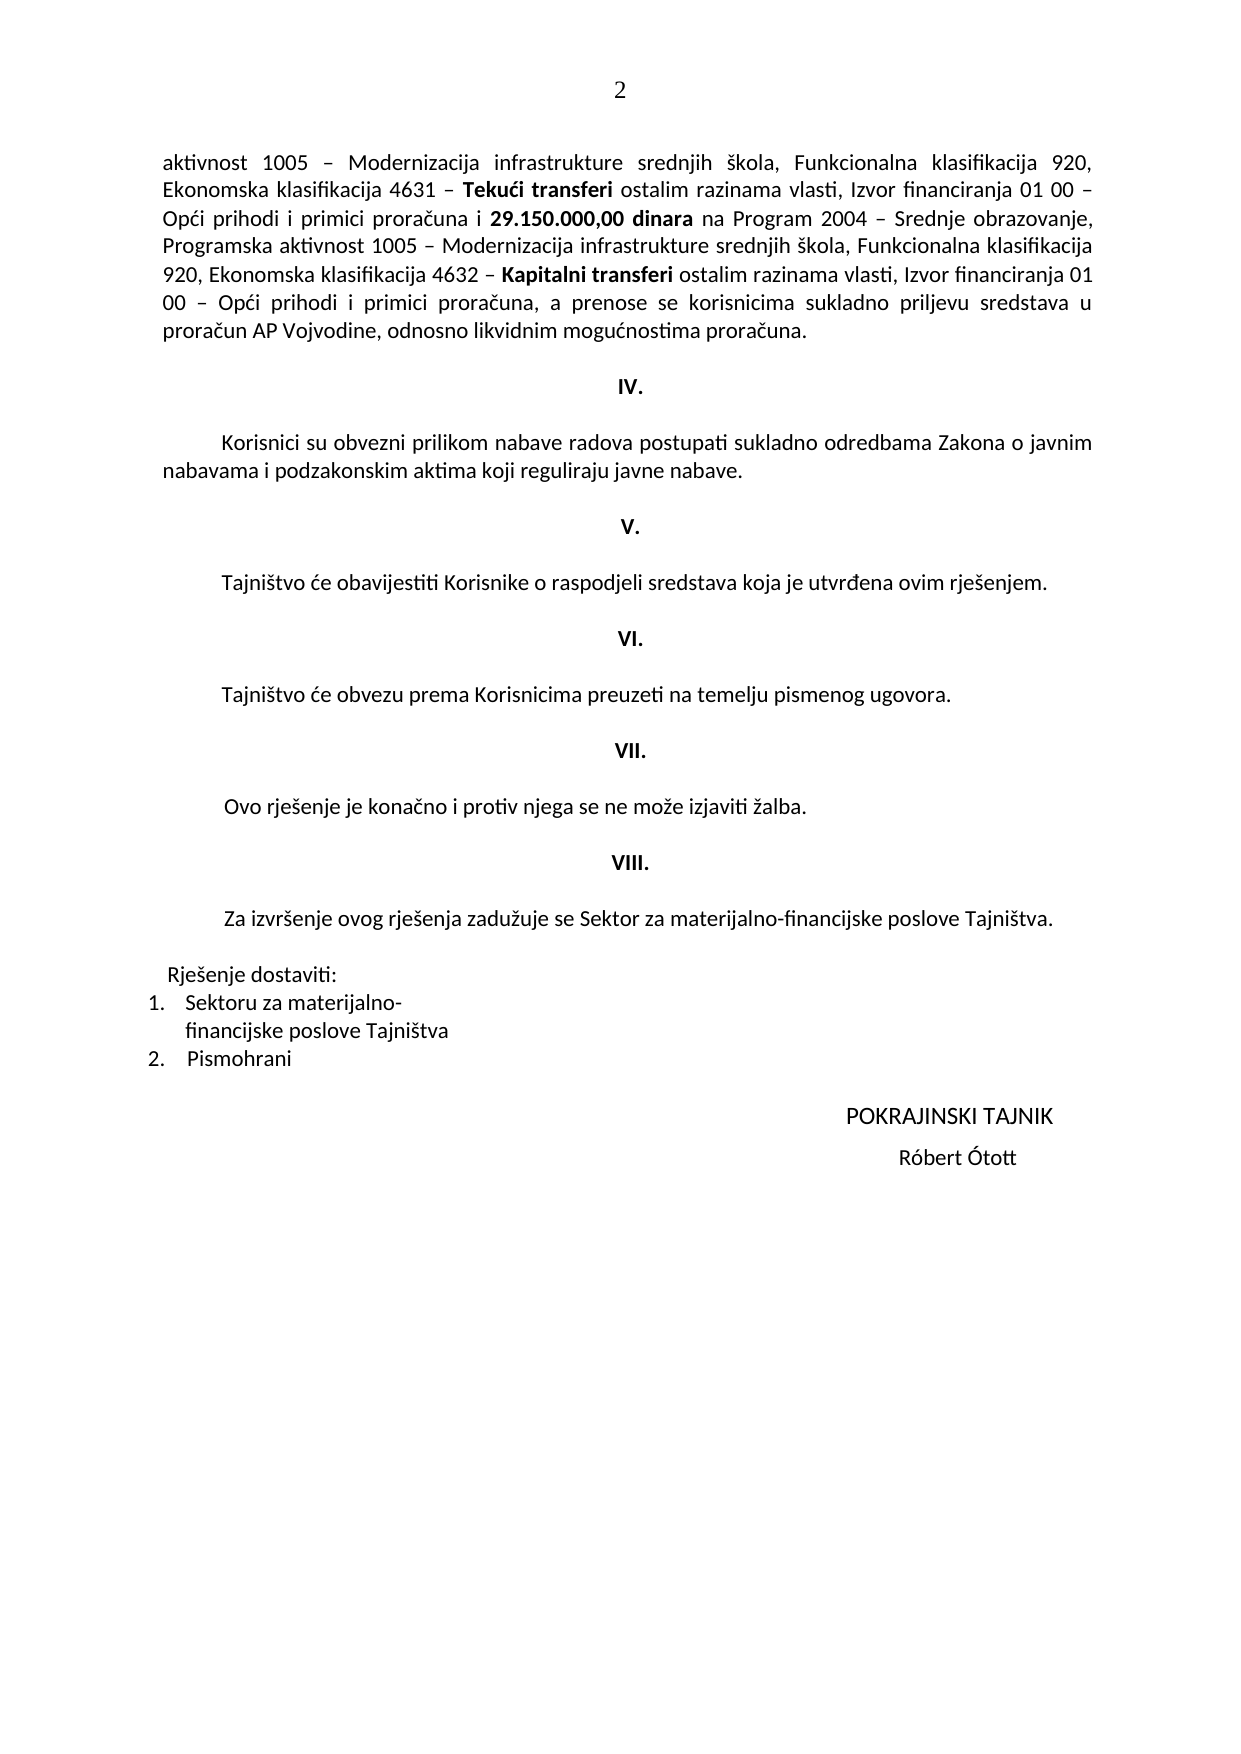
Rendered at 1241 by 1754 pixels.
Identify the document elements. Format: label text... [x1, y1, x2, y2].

table_header POKRAJINSKI TAJNIK [799, 1100, 1070, 1143]
list Sektoru za materijalno- [148, 988, 1094, 1016]
list Pismohrani [148, 1044, 1094, 1072]
text Korisnici su obvezni prilikom nabave radova postupati sukladno odredbama Zakona o javnim nabavama i podzakonskim aktima koji reguliraju javne nabave. [162, 428, 1094, 484]
table_cell Róbert Ótott [799, 1143, 1070, 1200]
text IV. [167, 372, 1094, 400]
text Za izvršenje ovog rješenja zadužuje se Sektor za materijalno-financijske poslove Tajništva. [167, 904, 1094, 932]
text Ovo rješenje je konačno i protiv njega se ne može izjaviti žalba. [167, 792, 1094, 820]
text Rješenje dostaviti: [167, 960, 1094, 988]
text VI. [167, 624, 1094, 652]
text V. [167, 512, 1094, 540]
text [162, 148, 1094, 344]
text Tajništvo će obavijestiti Korisnike o raspodjeli sredstava koja je utvrđena ovim rješenjem. [167, 568, 1094, 596]
text Tajništvo će obvezu prema Korisnicima preuzeti na temelju pismenog ugovora. [167, 680, 1094, 708]
text VII. [167, 736, 1094, 764]
text VIII. [167, 848, 1094, 876]
text financijske poslove Tajništva [185, 1016, 1094, 1044]
